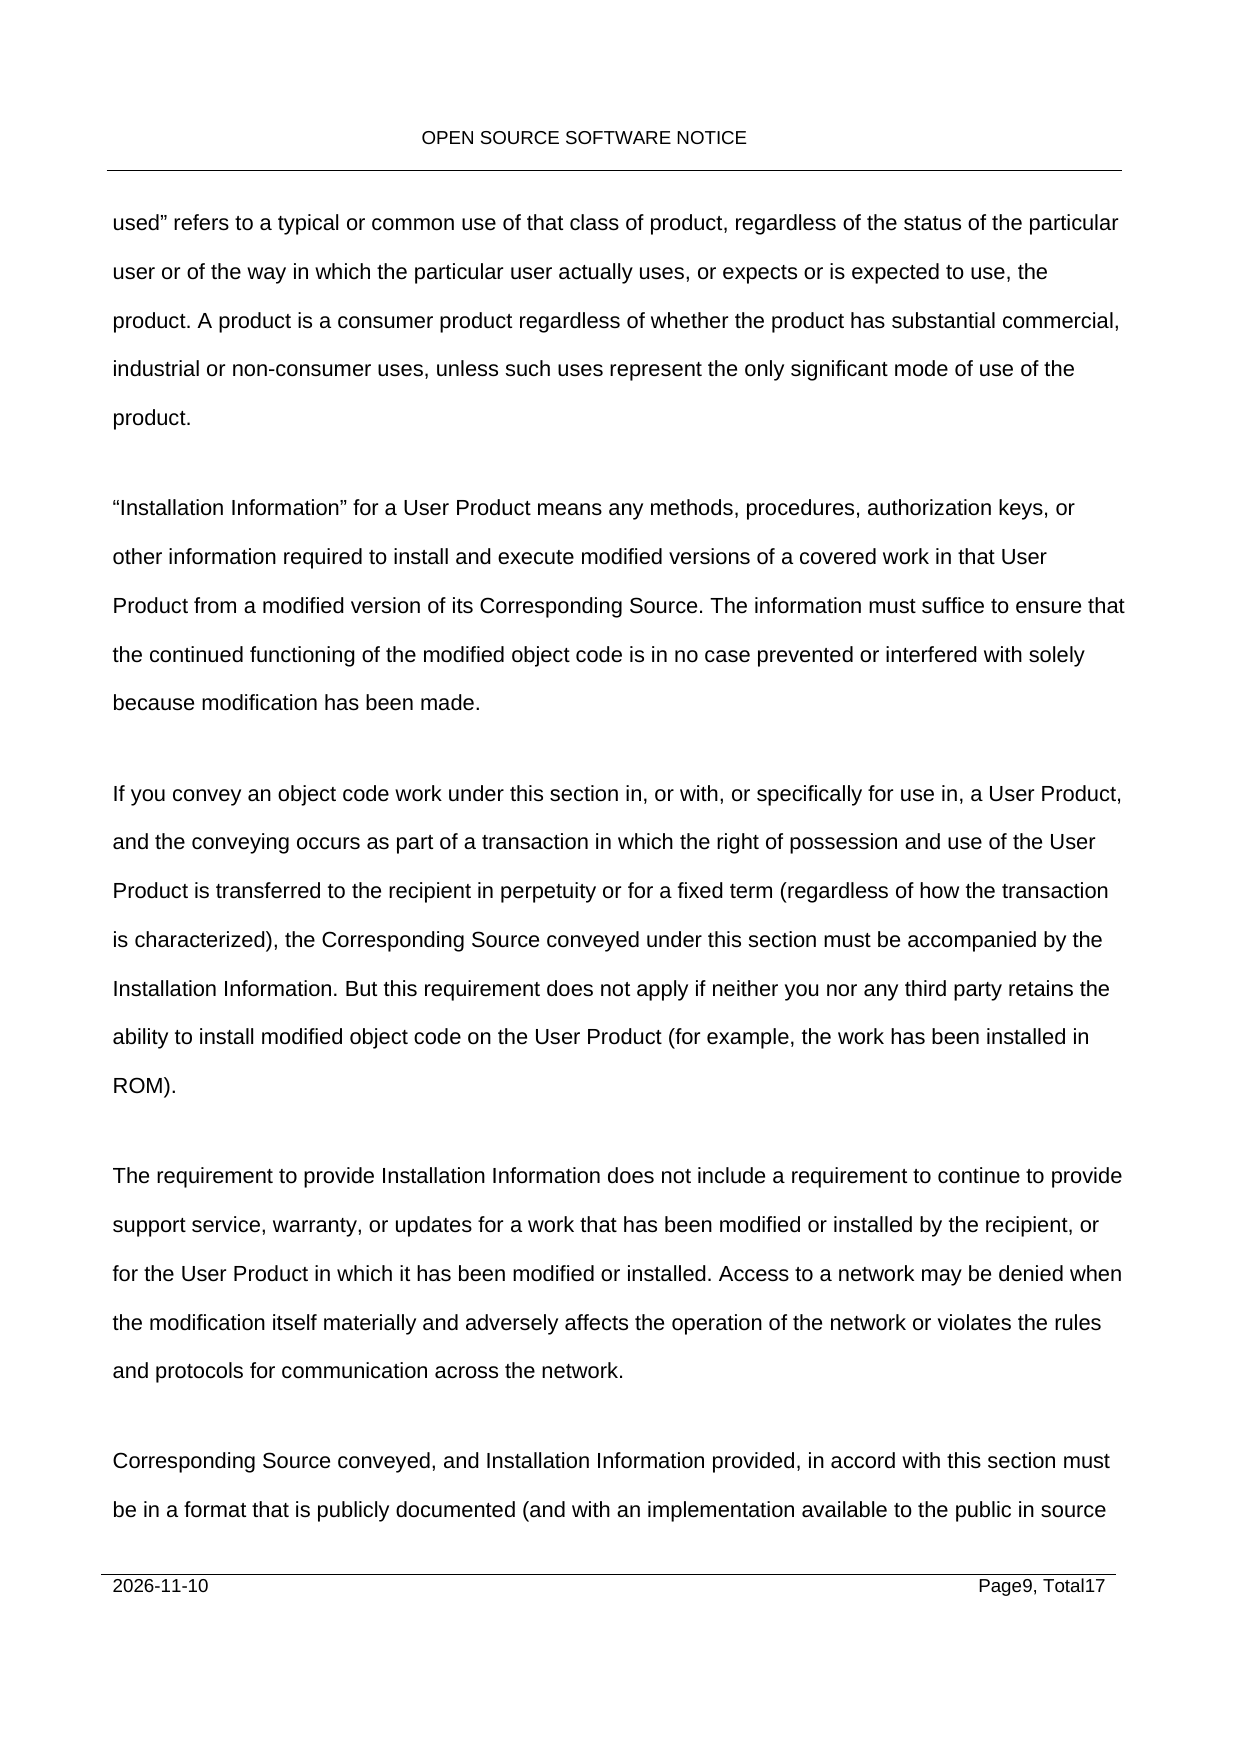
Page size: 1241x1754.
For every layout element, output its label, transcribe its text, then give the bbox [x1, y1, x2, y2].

text The requirement to provide Installation Information does not include a requirement to continue to provide support service, warranty, or updates for a work that has been modified or installed by the recipient, or for the User Product in which it has been modified or installed. Access to a network may be denied when the modification itself materially and adversely affects the operation of the network or violates the rules and protocols for communication across the network. [112, 1159, 1128, 1387]
text “Installation Information” for a User Product means any methods, procedures, authorization keys, or other information required to install and execute modified versions of a covered work in that User Product from a modified version of its Corresponding Source. The information must suffice to ensure that the continued functioning of the modified object code is in no case prevented or interfered with solely because modification has been made. [112, 492, 1128, 719]
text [112, 1445, 1128, 1526]
text If you convey an object code work under this section in, or with, or specifically for use in, a User Product, and the conveying occurs as part of a transaction in which the right of possession and use of the User Product is transferred to the recipient in perpetuity or for a fixed term (regardless of how the transaction is characterized), the Corresponding Source conveyed under this section must be accompanied by the Installation Information. But this requirement does not apply if neither you nor any third party retains the ability to install modified object code on the User Product (for example, the work has been installed in ROM). [112, 777, 1128, 1102]
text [112, 206, 1128, 434]
